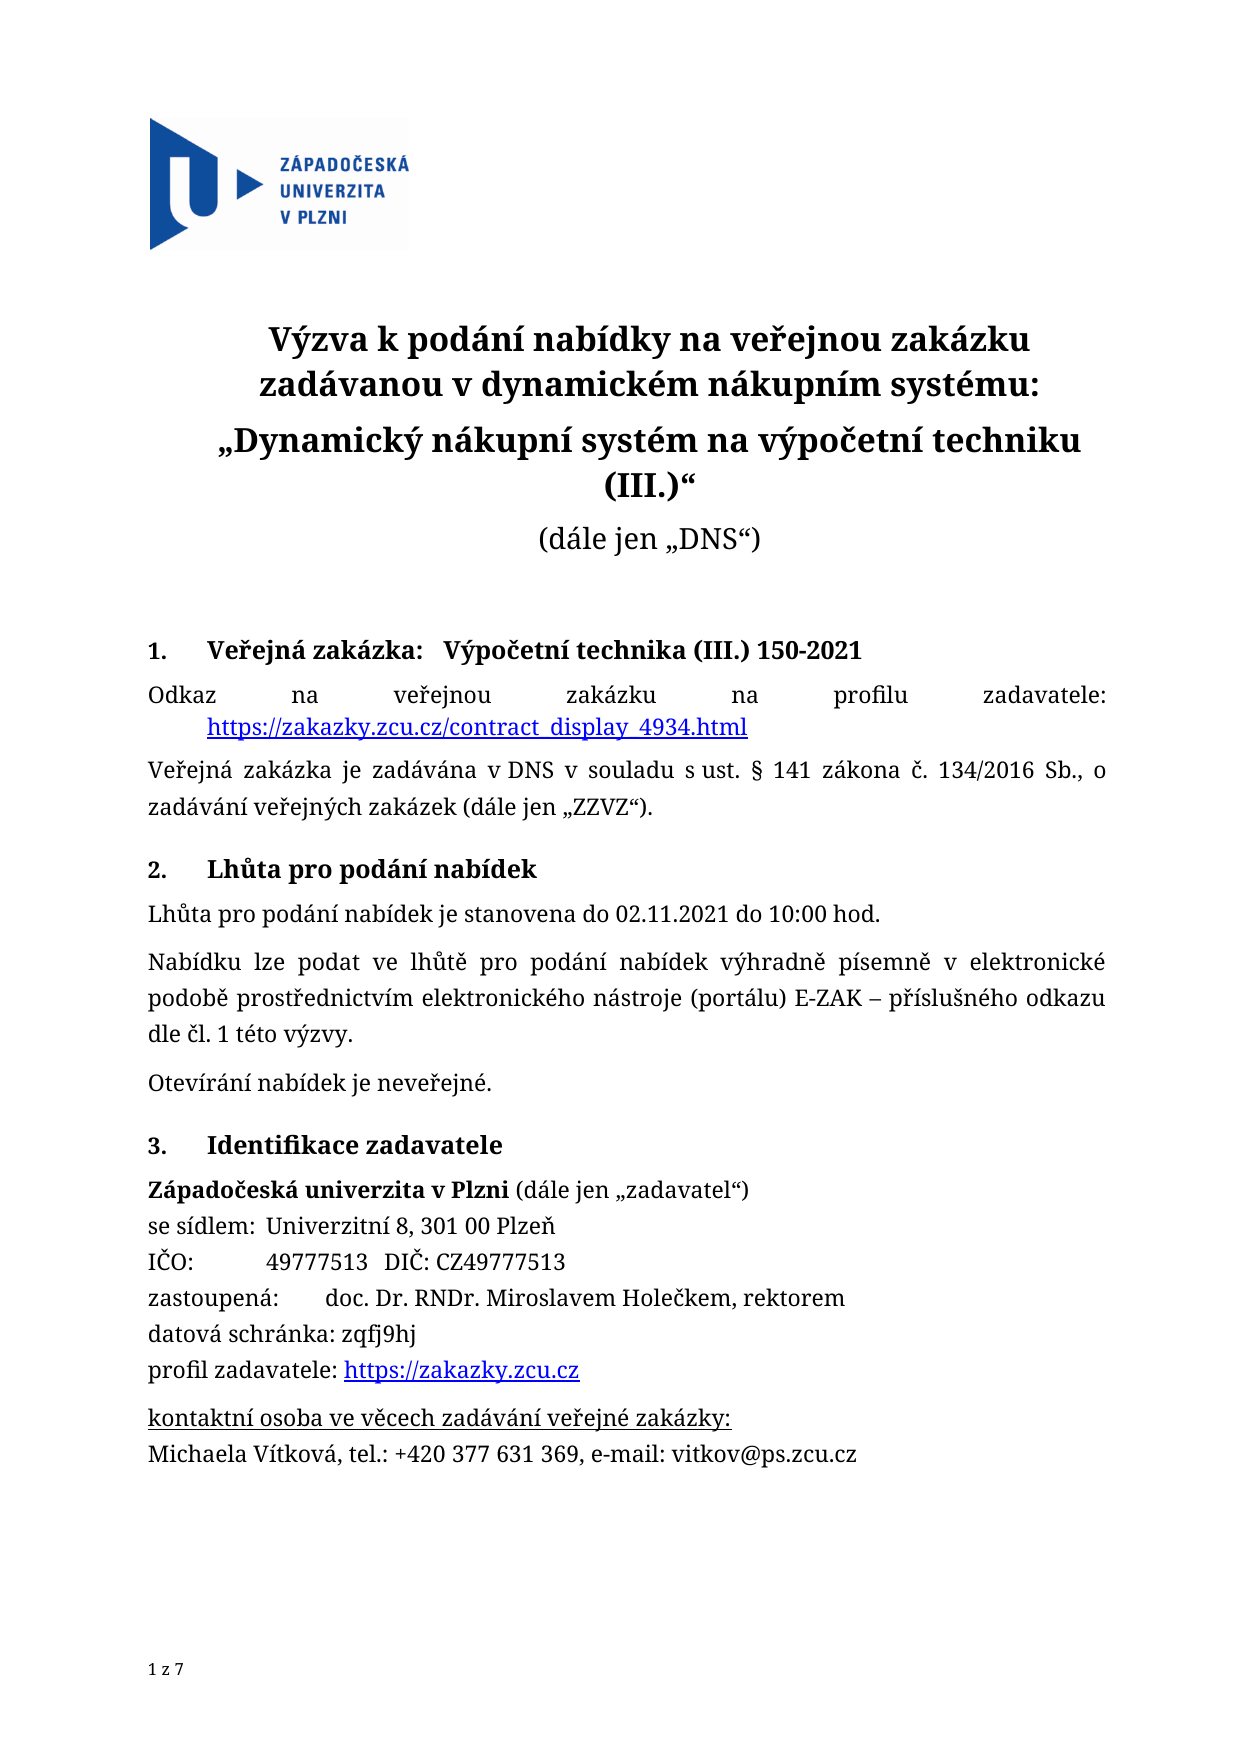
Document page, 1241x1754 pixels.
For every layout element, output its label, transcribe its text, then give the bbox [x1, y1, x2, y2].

picture [150, 118, 409, 250]
subtitle Lhůta pro podání nabídek [148, 851, 1107, 885]
text profil zadavatele: https://zakazky.zcu.cz [148, 1354, 1107, 1385]
text Otevírání nabídek je neveřejné. [148, 1067, 1107, 1098]
text Odkaz na veřejnou zakázku na profilu zadavatele: https://zakazky.zcu.cz/contract_display_4934.html [148, 679, 1107, 742]
text IČO: 49777513 DIČ: CZ49777513 [148, 1246, 1107, 1277]
subtitle Identifikace zadavatele [148, 1128, 1107, 1162]
subtitle Veřejná zakázka: Výpočetní technika (III.) 150-2021 [148, 633, 1107, 667]
text Západočeská univerzita v Plzni (dále jen „zadavatel“) [148, 1174, 1107, 1205]
text „Dynamický nákupní systém na výpočetní techniku (III.)“ [192, 417, 1107, 508]
text Výzva k podání nabídky na veřejnou zakázku zadávanou v dynamickém nákupním systému: [192, 316, 1107, 406]
text Veřejná zakázka je zadávána v DNS v souladu s ust. § 141 zákona č. 134/2016 Sb., o zadávání veřejných zakázek (dále jen „ZZVZ“). [148, 754, 1107, 822]
text datová schránka: zqfj9hj [148, 1318, 1107, 1349]
text kontaktní osoba ve věcech zadávání veřejné zakázky: [148, 1402, 1107, 1433]
text zastoupená: doc. Dr. RNDr. Miroslavem Holečkem, rektorem [148, 1282, 1107, 1313]
text Michaela Vítková, tel.: +420 377 631 369, e-mail: vitkov@ps.zcu.cz [148, 1438, 1107, 1469]
text se sídlem: Univerzitní 8, 301 00 Plzeň [148, 1210, 1107, 1241]
text Nabídku lze podat ve lhůtě pro podání nabídek výhradně písemně v elektronické podobě prostřednictvím elektronického nástroje (portálu) E-ZAK – příslušného odkazu dle čl. 1 této výzvy. [148, 946, 1107, 1049]
text (dále jen „DNS“) [192, 518, 1107, 558]
text Lhůta pro podání nabídek je stanovena do 02.11.2021 do 10:00 hod. [148, 898, 1107, 929]
